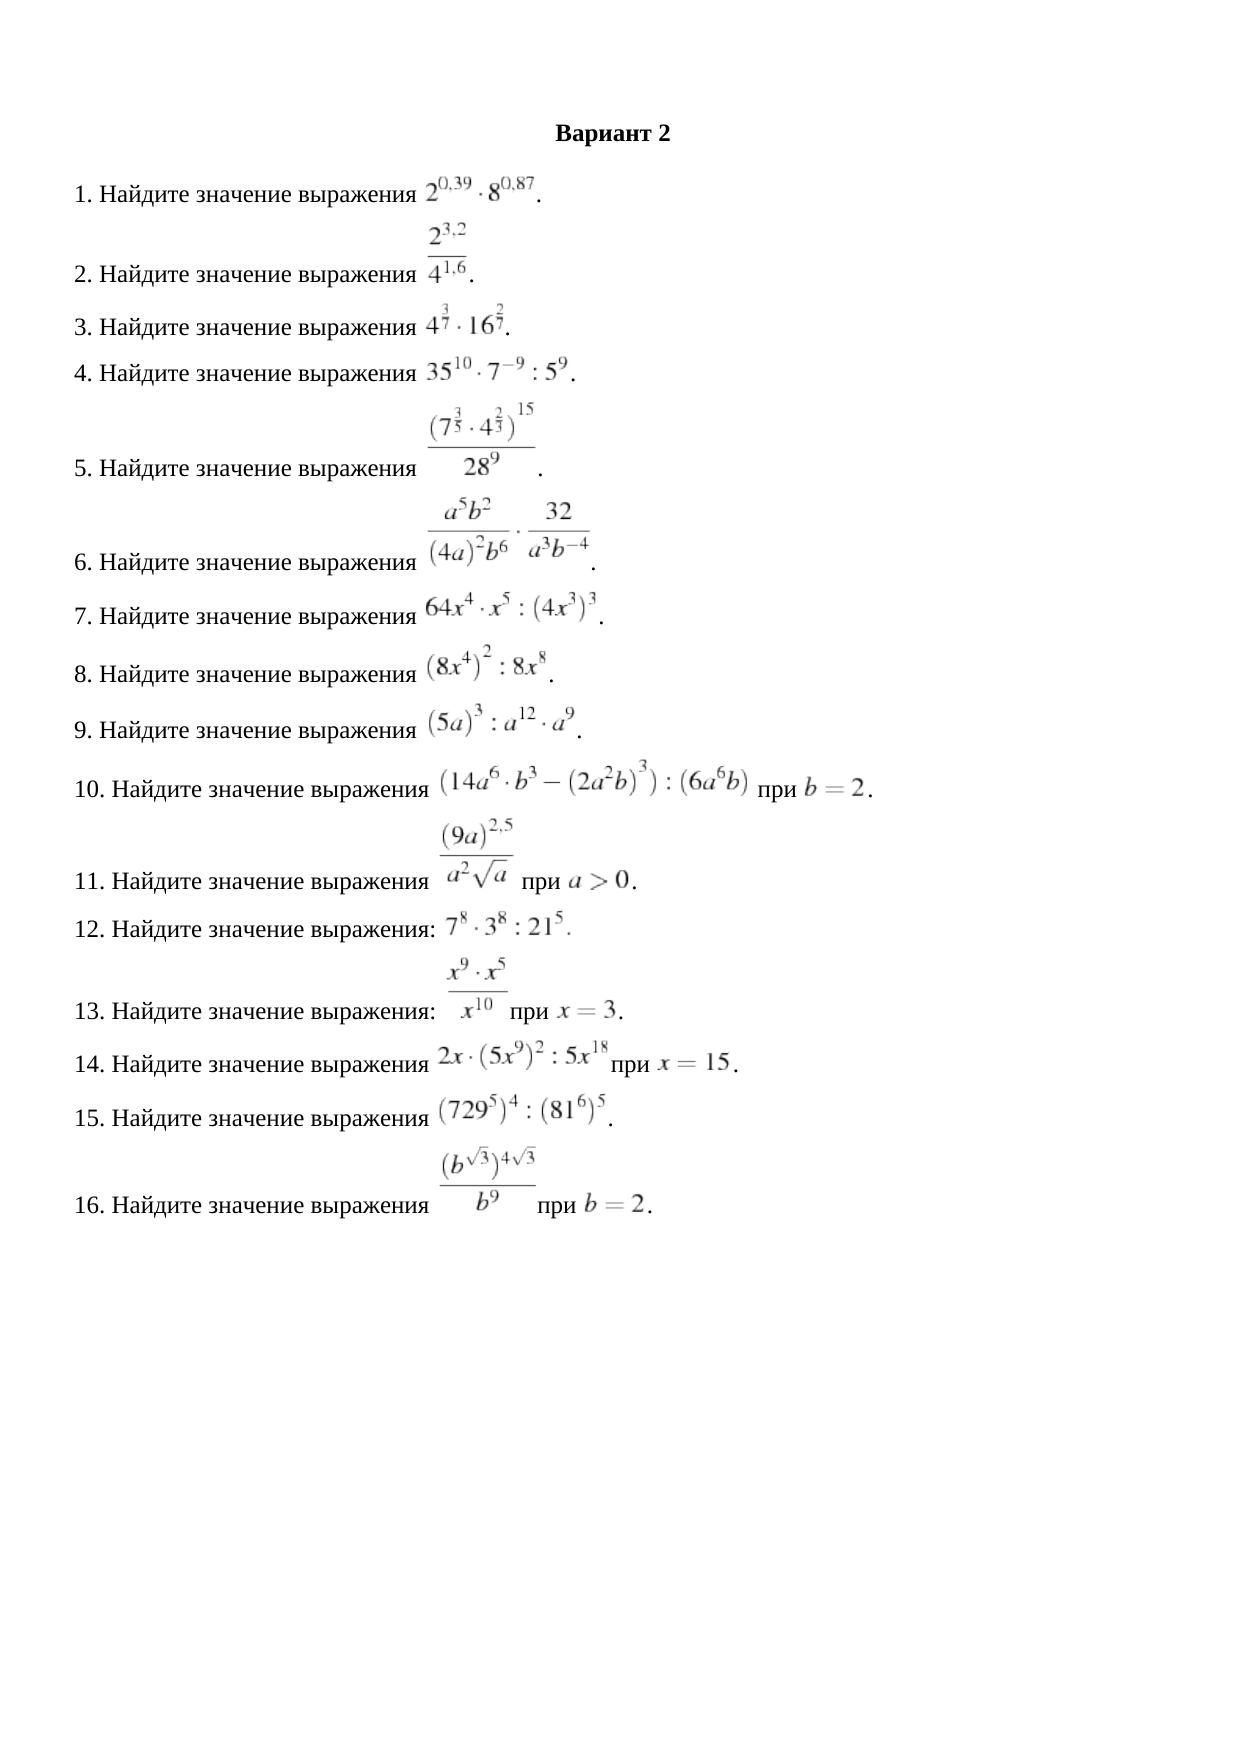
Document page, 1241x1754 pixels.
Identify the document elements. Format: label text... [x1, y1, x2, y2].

text 5. Найдите значение выражения . [74, 402, 1152, 482]
picture [423, 355, 570, 382]
text 16. Найдите значение выражения при . [74, 1146, 1152, 1218]
text 4. Найдите значение выражения . [74, 355, 1152, 387]
picture [435, 1039, 611, 1072]
picture [555, 997, 618, 1020]
picture [435, 758, 752, 798]
picture [656, 1050, 733, 1072]
picture [423, 589, 598, 624]
picture [442, 908, 574, 937]
text 14. Найдите значение выражения при . [74, 1039, 1152, 1077]
text Вариант 2 [74, 118, 1152, 147]
text 11. Найдите значение выражения при . [74, 817, 1152, 894]
text 8. Найдите значение выражения . [74, 644, 1152, 688]
picture [423, 496, 591, 570]
picture [435, 1146, 538, 1214]
text 2. Найдите значение выражения . [74, 222, 1152, 288]
picture [423, 302, 505, 336]
picture [582, 1191, 647, 1214]
text 1. Найдите значение выражения . [74, 176, 1152, 208]
text 6. Найдите значение выражения . [74, 496, 1152, 575]
text 15. Найдите значение выражения . [74, 1092, 1152, 1132]
picture [435, 1091, 608, 1127]
text 12. Найдите значение выражения: [74, 909, 1152, 942]
text 3. Найдите значение выражения . [74, 303, 1152, 341]
text 13. Найдите значение выражения: при . [74, 957, 1152, 1025]
picture [423, 401, 538, 477]
picture [435, 817, 516, 890]
picture [423, 702, 577, 739]
picture [423, 175, 536, 203]
text 7. Найдите значение выражения . [74, 590, 1152, 629]
picture [802, 775, 867, 798]
picture [423, 222, 469, 283]
text 9. Найдите значение выражения . [74, 703, 1152, 744]
picture [423, 643, 548, 683]
picture [567, 867, 632, 890]
picture [442, 956, 510, 1020]
